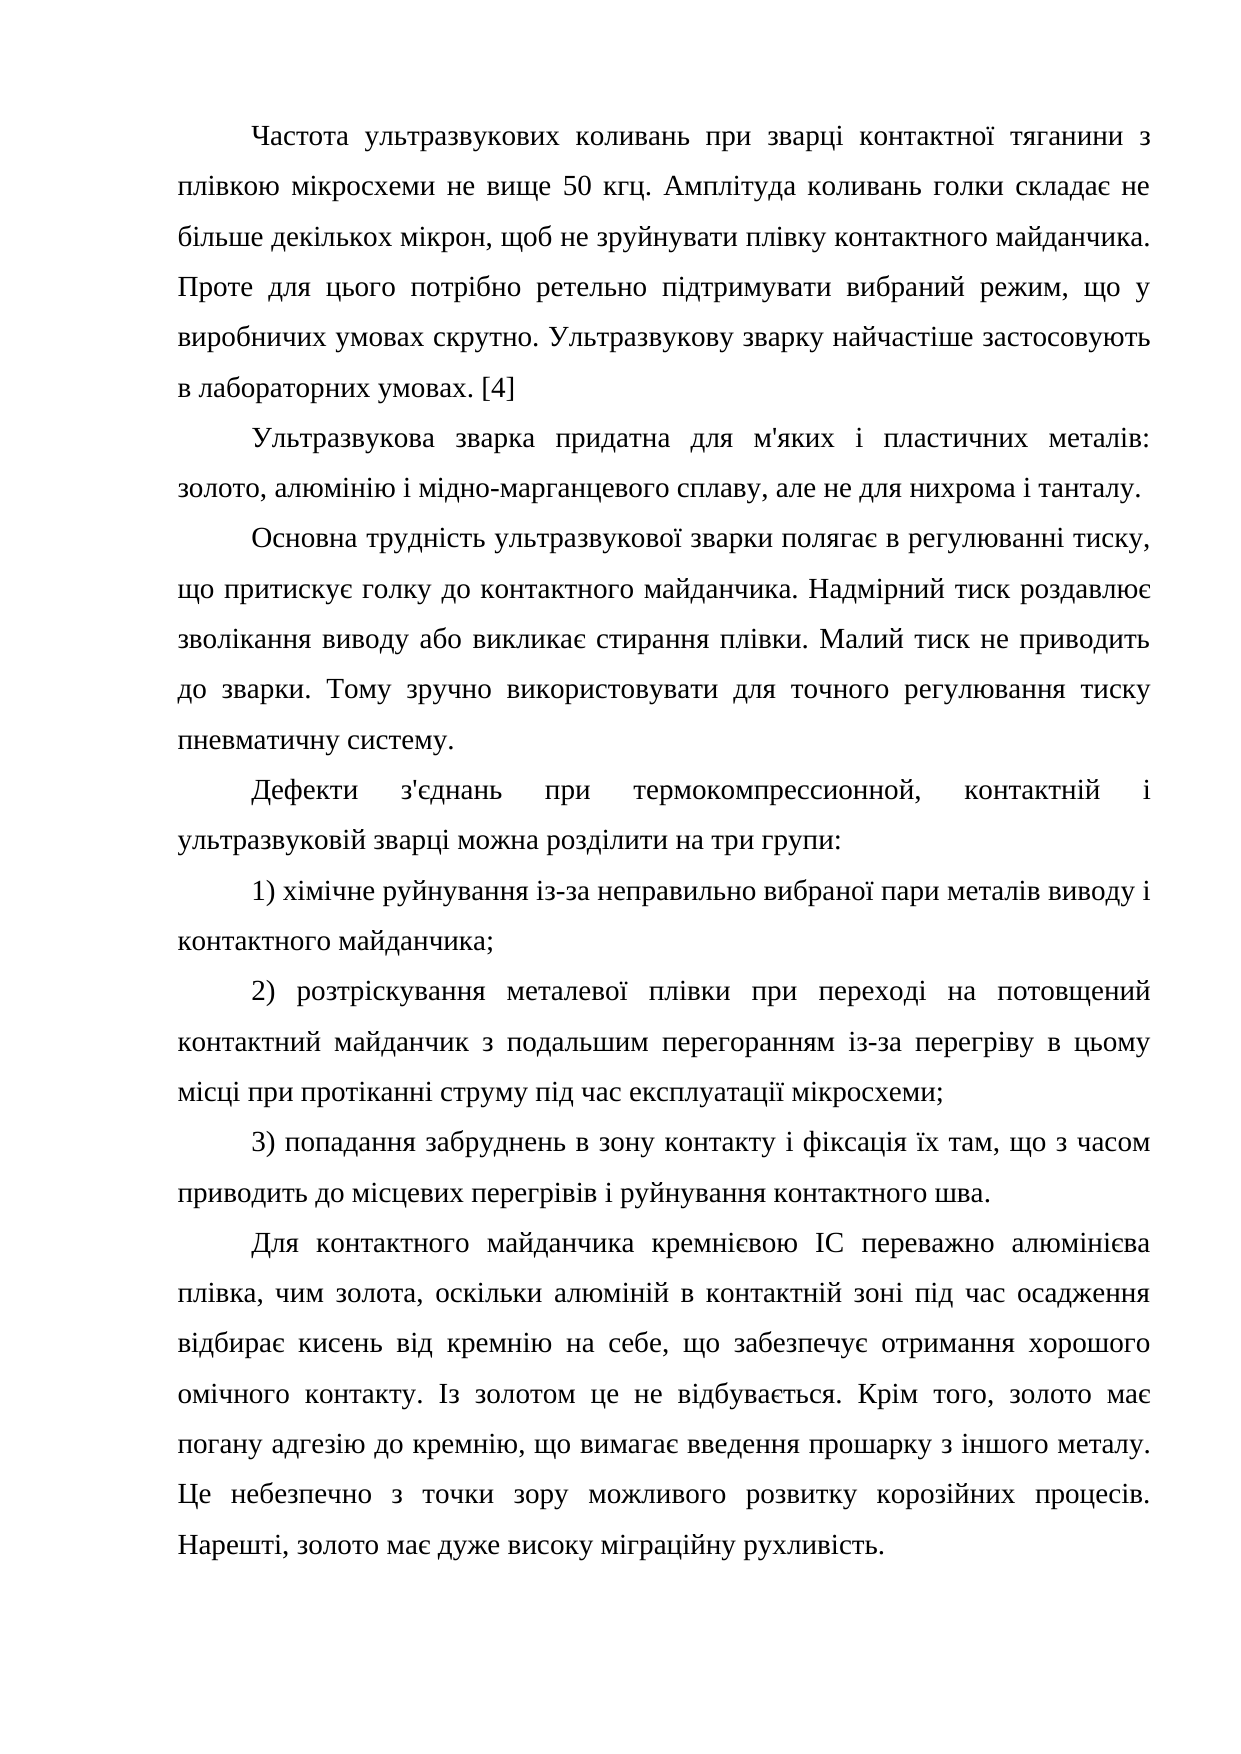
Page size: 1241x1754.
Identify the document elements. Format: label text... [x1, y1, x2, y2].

text 1) хімічне руйнування із-за неправильно вибраної пари металів виводу і контактного майданчика; [177, 873, 1152, 957]
text Для контактного майданчика кремнієвою ІС переважно алюмінієва плівка, чим золота, оскільки алюміній в контактній зоні під час осадження відбирає кисень від кремнію на себе, що забезпечує отримання хорошого омічного контакту. Із золотом це не відбувається. Крім того, золото має погану адгезію до кремнію, що вимагає введення прошарку з іншого металу. Це небезпечно з точки зору можливого розвитку корозійних процесів. Нарешті, золото має дуже високу міграційну рухливість. [177, 1225, 1152, 1560]
text Ультразвукова зварка придатна для м'яких і пластичних металів: золото, алюмінію і мідно-марганцевого сплаву, але не для нихрома і танталу. [177, 420, 1152, 504]
text Основна трудність ультразвукової зварки полягає в регулюванні тиску, що притискує голку до контактного майданчика. Надмірний тиск роздавлює зволікання виводу або викликає стирання плівки. Малий тиск не приводить до зварки. Тому зручно використовувати для точного регулювання тиску пневматичну систему. [177, 521, 1152, 755]
text Частота ультразвукових коливань при зварці контактної тяганини з плівкою мікросхеми не вище 50 кгц. Амплітуда коливань голки складає не більше декількох мікрон, щоб не зруйнувати плівку контактного майданчика. Проте для цього потрібно ретельно підтримувати вибраний режим, що у виробничих умовах скрутно. Ультразвукову зварку найчастіше застосовують в лабораторних умовах. [4] [177, 118, 1152, 403]
text Дефекти з'єднань при термокомпрессионной, контактній і ультразвуковій зварці можна розділити на три групи: [177, 772, 1152, 856]
text 2) розтріскування металевої плівки при переході на потовщений контактний майданчик з подальшим перегоранням із-за перегріву в цьому місці при протіканні струму під час експлуатації мікросхеми; [177, 973, 1152, 1108]
text 3) попадання забруднень в зону контакту і фіксація їх там, що з часом приводить до місцевих перегрівів і руйнування контактного шва. [177, 1124, 1152, 1208]
